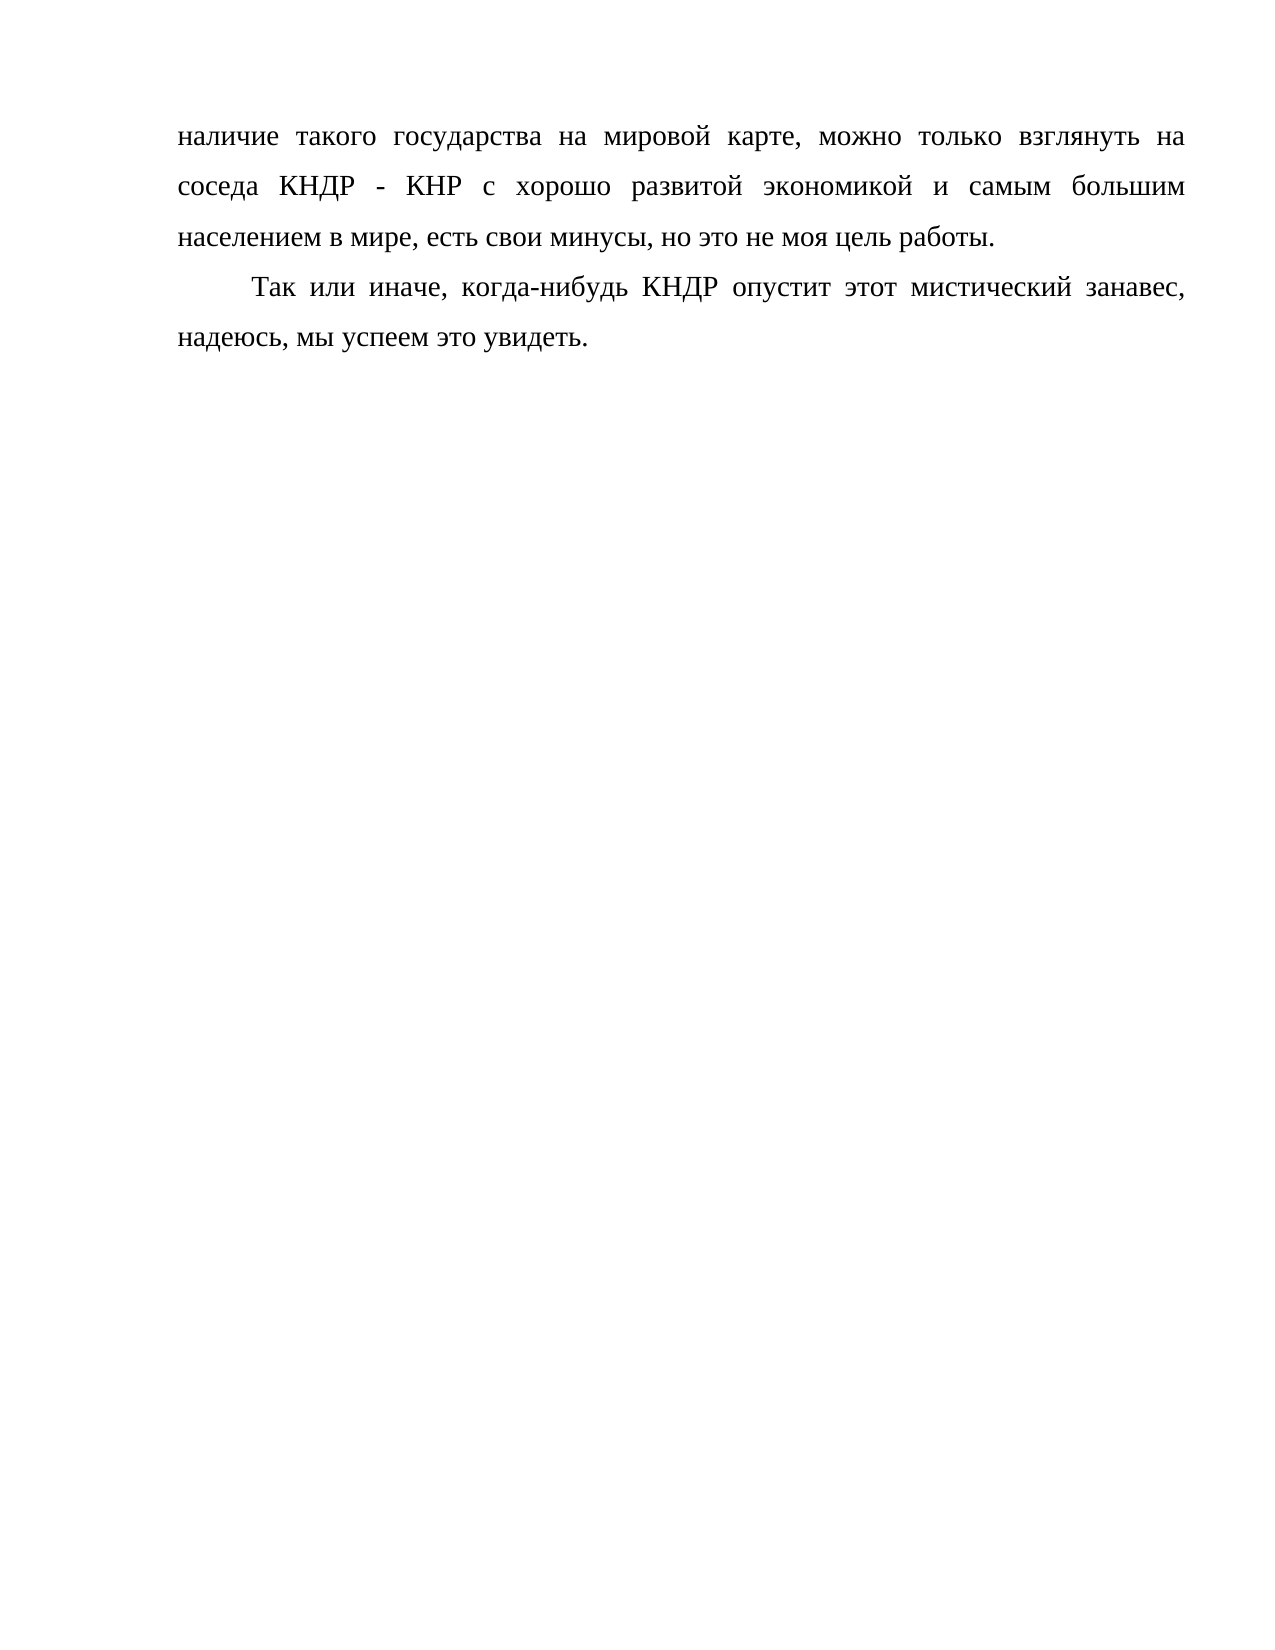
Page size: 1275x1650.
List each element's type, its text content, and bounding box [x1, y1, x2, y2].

text Так или иначе, когда-нибудь КНДР опустит этот мистический занавес, надеюсь, мы успеем это увидеть. [177, 269, 1186, 353]
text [177, 118, 1186, 252]
